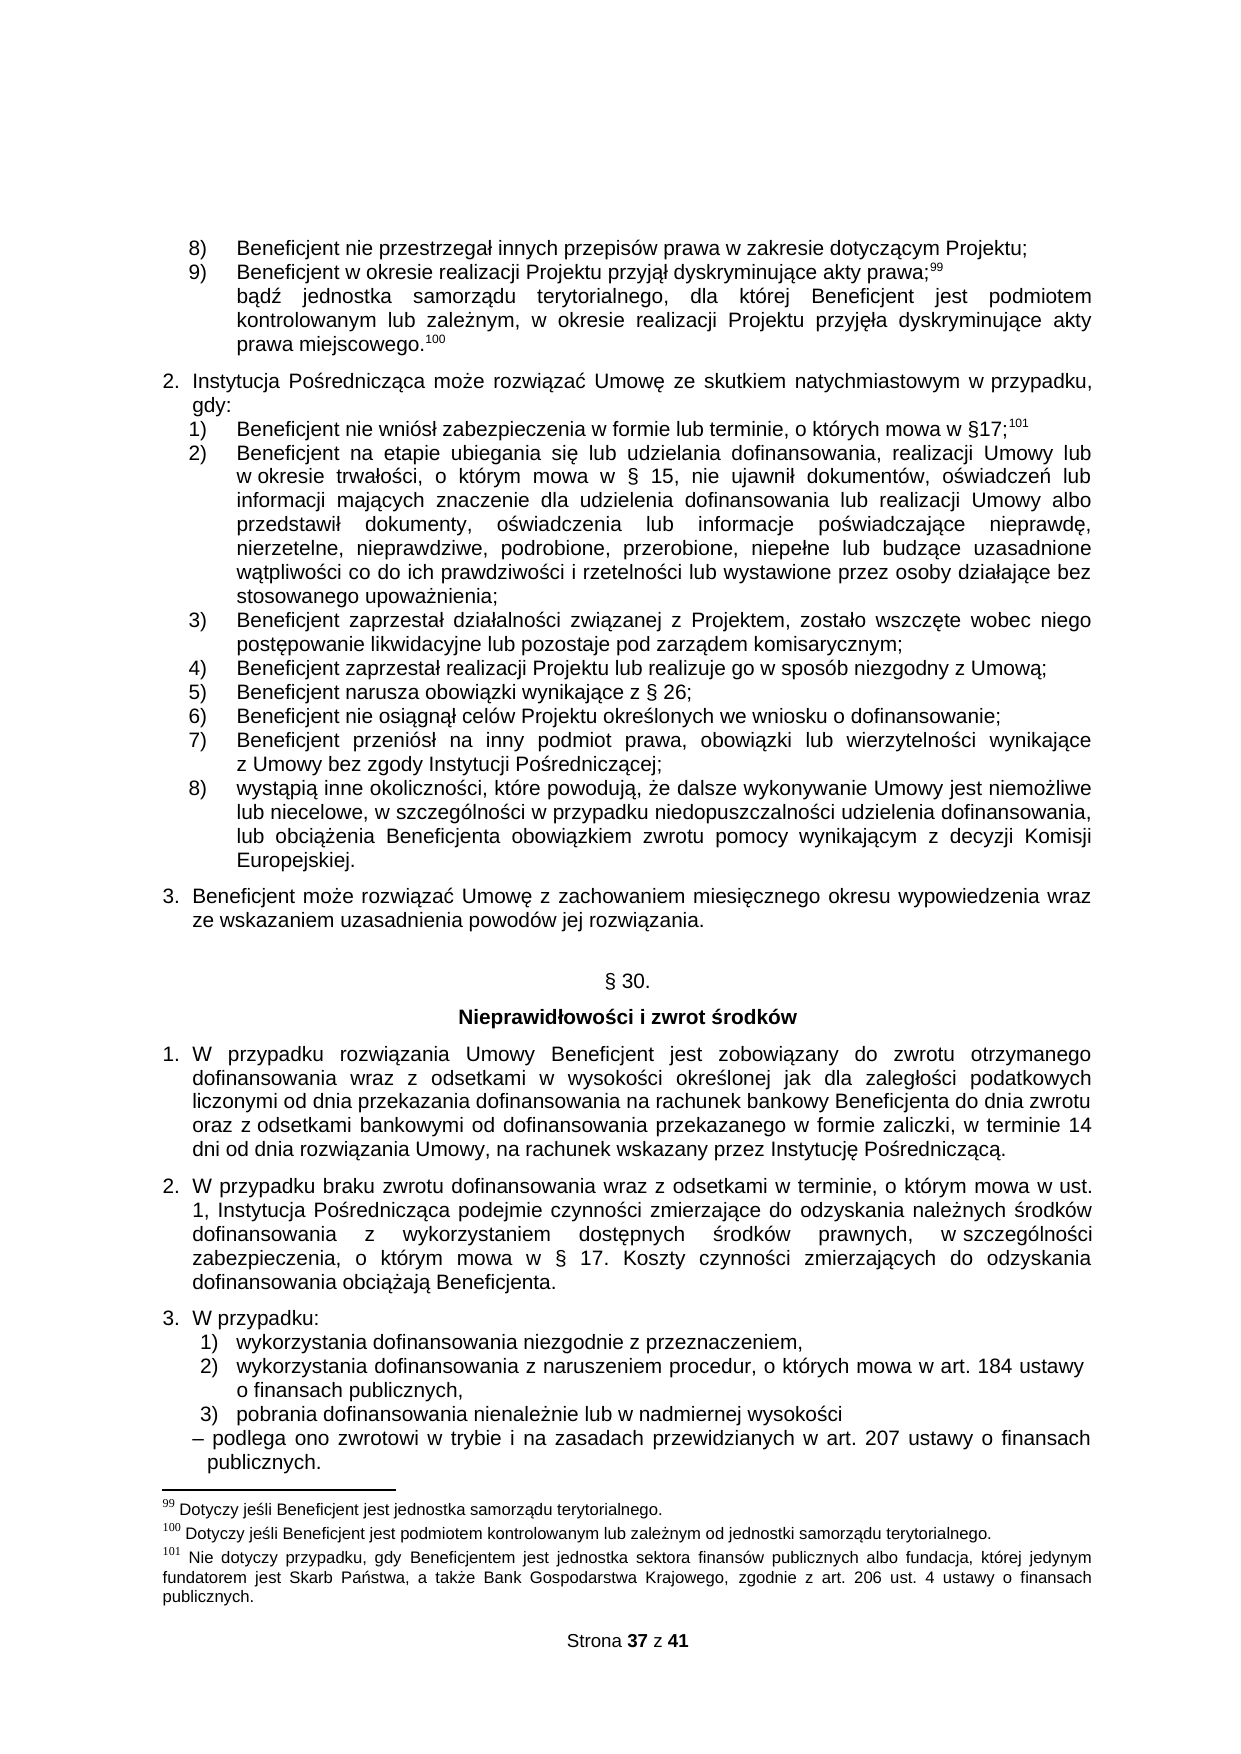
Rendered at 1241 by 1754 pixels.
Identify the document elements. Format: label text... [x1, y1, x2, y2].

text bądź jednostka samorządu terytorialnego, dla której Beneficjent jest podmiotem kontrolowanym lub zależnym, w okresie realizacji Projektu przyjęła dyskryminujące akty prawa miejscowego. [236, 284, 1092, 356]
list Beneficjent nie osiągnął celów Projektu określonych we wniosku o dofinansowanie; [207, 704, 1092, 728]
list Beneficjent w okresie realizacji Projektu przyjął dyskryminujące akty prawa; [207, 260, 1092, 284]
text § 30. [162, 968, 1092, 992]
list W przypadku: [162, 1306, 1092, 1330]
list pobrania dofinansowania nienależnie lub w nadmiernej wysokości [200, 1402, 1092, 1426]
list Beneficjent zaprzestał działalności związanej z Projektem, zostało wszczęte wobec niego postępowanie likwidacyjne lub pozostaje pod zarządem komisarycznym; [207, 608, 1092, 656]
list Beneficjent nie przestrzegał innych przepisów prawa w zakresie dotyczącym Projektu; [207, 236, 1092, 260]
list wykorzystania dofinansowania niezgodnie z przeznaczeniem, [200, 1330, 1092, 1354]
list wykorzystania dofinansowania z naruszeniem procedur, o których mowa w art. 184 ustawy o finansach publicznych, [200, 1354, 1092, 1402]
list Instytucja Pośrednicząca może rozwiązać Umowę ze skutkiem natychmiastowym w przypadku, gdy: [162, 368, 1092, 416]
list Beneficjent zaprzestał realizacji Projektu lub realizuje go w sposób niezgodny z Umową; [207, 656, 1092, 680]
list Beneficjent narusza obowiązki wynikające z § 26; [207, 680, 1092, 704]
list Beneficjent na etapie ubiegania się lub udzielania dofinansowania, realizacji Umowy lub w okresie trwałości, o którym mowa w § 15, nie ujawnił dokumentów, oświadczeń lub informacji mających znaczenie dla udzielenia dofinansowania lub realizacji Umowy albo przedstawił dokumenty, oświadczenia lub informacje poświadczające nieprawdę, nierzetelne, nieprawdziwe, podrobione, przerobione, niepełne lub budzące uzasadnione wątpliwości co do ich prawdziwości i rzetelności lub wystawione przez osoby działające bez stosowanego upoważnienia; [207, 440, 1092, 608]
list Beneficjent przeniósł na inny podmiot prawa, obowiązki lub wierzytelności wynikające z Umowy bez zgody Instytucji Pośredniczącej; [207, 728, 1092, 776]
text – podlega ono zwrotowi w trybie i na zasadach przewidzianych w art. 207 ustawy o finansach publicznych. [192, 1426, 1092, 1474]
list W przypadku braku zwrotu dofinansowania wraz z odsetkami w terminie, o którym mowa w ust. 1, Instytucja Pośrednicząca podejmie czynności zmierzające do odzyskania należnych środków dofinansowania z wykorzystaniem dostępnych środków prawnych, w szczególności zabezpieczenia, o którym mowa w § 17. Koszty czynności zmierzających do odzyskania dofinansowania obciążają Beneficjenta. [162, 1174, 1092, 1293]
list Beneficjent może rozwiązać Umowę z zachowaniem miesięcznego okresu wypowiedzenia wraz ze wskazaniem uzasadnienia powodów jej rozwiązania. [162, 884, 1092, 932]
text Nieprawidłowości i zwrot środków [162, 1005, 1092, 1029]
list W przypadku rozwiązania Umowy Beneficjent jest zobowiązany do zwrotu otrzymanego dofinansowania wraz z odsetkami w wysokości określonej jak dla zaległości podatkowych liczonymi od dnia przekazania dofinansowania na rachunek bankowy Beneficjenta do dnia zwrotu oraz z odsetkami bankowymi od dofinansowania przekazanego w formie zaliczki, w terminie 14 dni od dnia rozwiązania Umowy, na rachunek wskazany przez Instytucję Pośredniczącą. [162, 1041, 1092, 1161]
list wystąpią inne okoliczności, które powodują, że dalsze wykonywanie Umowy jest niemożliwe lub niecelowe, w szczególności w przypadku niedopuszczalności udzielenia dofinansowania, lub obciążenia Beneficjenta obowiązkiem zwrotu pomocy wynikającym z decyzji Komisji Europejskiej. [207, 776, 1092, 872]
list Beneficjent nie wniósł zabezpieczenia w formie lub terminie, o których mowa w §17; [207, 416, 1092, 440]
